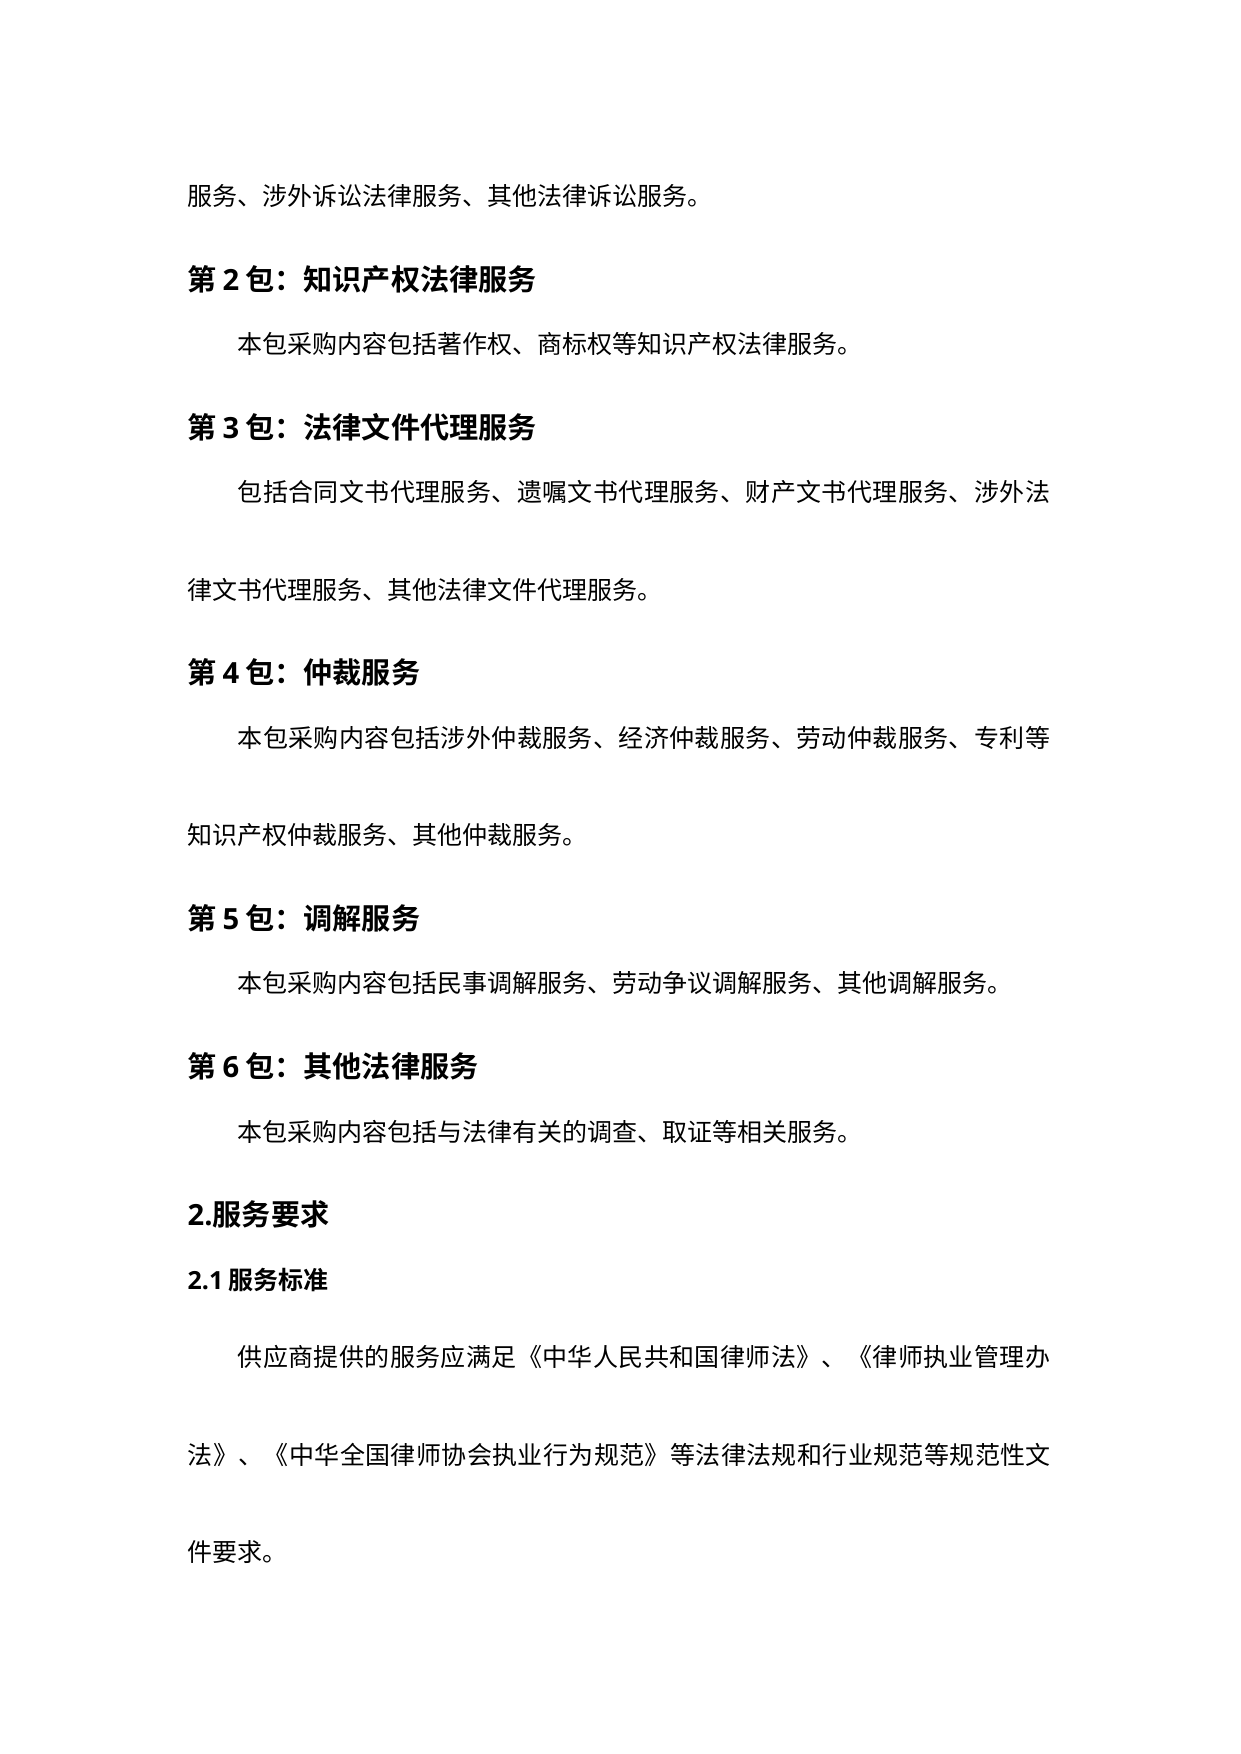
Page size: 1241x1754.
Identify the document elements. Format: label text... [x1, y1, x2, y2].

text 第5包：调解服务 [187, 884, 1053, 949]
text 本包采购内容包括涉外仲裁服务、经济仲裁服务、劳动仲裁服务、专利等知识产权仲裁服务、其他仲裁服务。 [187, 704, 1053, 866]
text 第4包：仲裁服务 [187, 639, 1053, 704]
text 本包采购内容包括与法律有关的调查、取证等相关服务。 [187, 1098, 1053, 1163]
text 第3包：法律文件代理服务 [187, 393, 1053, 458]
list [187, 162, 1053, 227]
text 本包采购内容包括民事调解服务、劳动争议调解服务、其他调解服务。 [187, 949, 1053, 1014]
text 本包采购内容包括著作权、商标权等知识产权法律服务。 [187, 310, 1053, 375]
text 2.服务要求 [187, 1181, 1053, 1246]
text 第2包：知识产权法律服务 [187, 245, 1053, 310]
text 包括合同文书代理服务、遗嘱文书代理服务、财产文书代理服务、涉外法律文书代理服务、其他法律文件代理服务。 [187, 458, 1053, 621]
text 第6包：其他法律服务 [187, 1033, 1053, 1098]
text 2.1服务标准 [187, 1246, 1053, 1311]
text 供应商提供的服务应满足《中华人民共和国律师法》、《律师执业管理办法》、《中华全国律师协会执业行为规范》等法律法规和行业规范等规范性文件要求。 [187, 1323, 1053, 1583]
